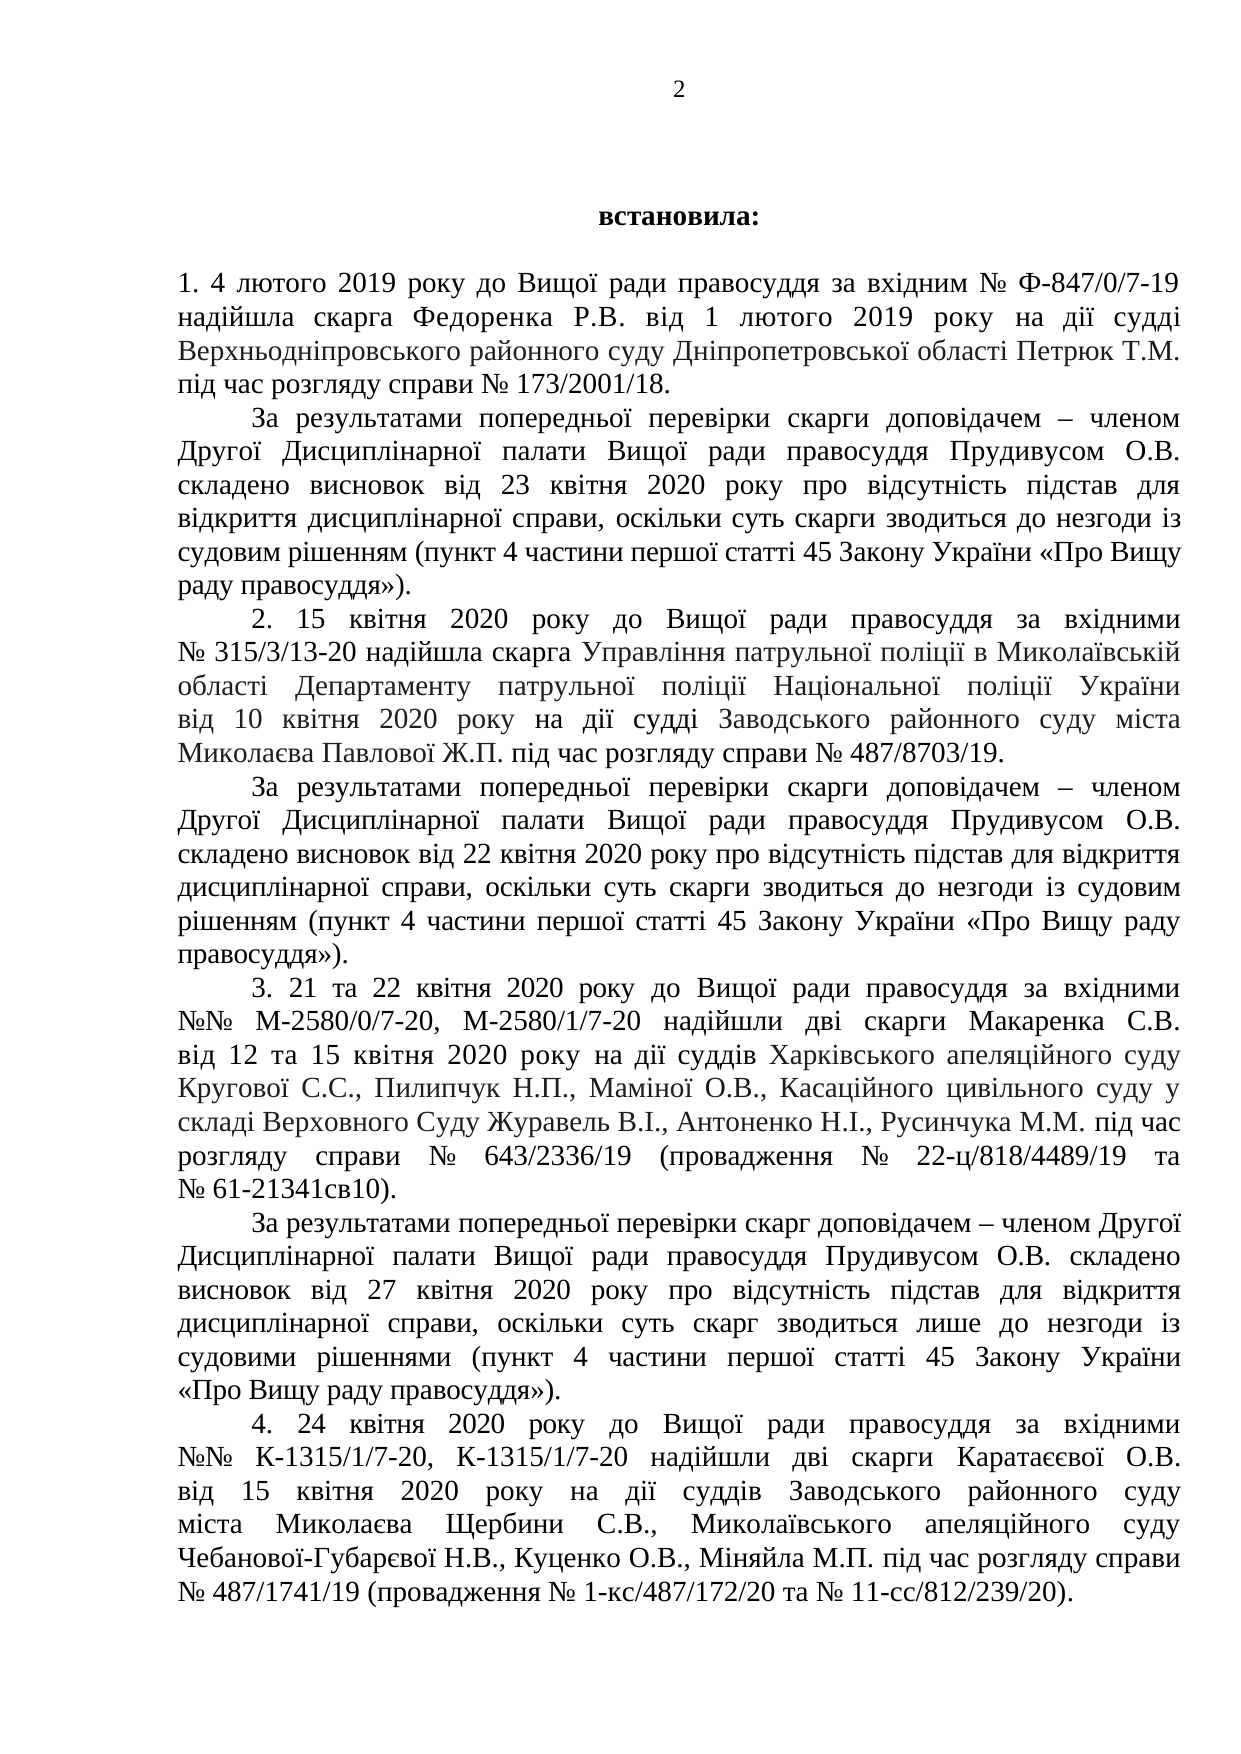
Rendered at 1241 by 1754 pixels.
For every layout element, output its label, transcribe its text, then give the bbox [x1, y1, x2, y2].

text 3. 21 та 22 квітня 2020 року до Вищої ради правосуддя за вхідними №№ М-2580/0/7-20, М-2580/1/7-20 надійшли дві скарги Макаренка С.В. від 12 та 15 квітня 2020 року на дії суддів Харківського апеляційного суду Кругової С.С., Пилипчук Н.П., Маміної О.В., Касаційного цивільного суду у складі Верховного Суду Журавель В.І., Антоненко Н.І., Русинчука М.М. під час розгляду справи № 643/2336/19 (провадження № 22-ц/818/4489/19 та № 61-21341св10). [177, 1104, 1181, 1205]
text 2. 15 квітня 2020 року до Вищої ради правосуддя за вхідними № 315/3/13-20 надійшла скарга Управління патрульної поліції в Миколаївській області Департаменту патрульної поліції Національної поліції України від 10 квітня 2020 року на дії судді Заводського районного суду міста Миколаєва Павлової Ж.П. під час розгляду справи № 487/8703/19. [504, 702, 1181, 769]
text За результатами попередньої перевірки скарги доповідачем – членом Другої Дисциплінарної палати Вищої ради правосуддя Прудивусом О.В. складено висновок від 22 квітня 2020 року про відсутність підстав для відкриття дисциплінарної справи, оскільки суть скарги зводиться до незгоди із судовим рішенням (пункт 4 частини першої статті 45 Закону України «Про Вищу раду правосуддя»). [177, 769, 1181, 970]
text 2. 15 квітня 2020 року до Вищої ради правосуддя за вхідними № 315/3/13-20 надійшла скарга Управління патрульної поліції в Миколаївській області Департаменту патрульної поліції Національної поліції України від 10 квітня 2020 року на дії судді Заводського районного суду міста Миколаєва Павлової Ж.П. під час розгляду справи № 487/8703/19. [177, 601, 1181, 668]
text 3. 21 та 22 квітня 2020 року до Вищої ради правосуддя за вхідними №№ М-2580/0/7-20, М-2580/1/7-20 надійшли дві скарги Макаренка С.В. від 12 та 15 квітня 2020 року на дії суддів Харківського апеляційного суду Кругової С.С., Пилипчук Н.П., Маміної О.В., Касаційного цивільного суду у складі Верховного Суду Журавель В.І., Антоненко Н.І., Русинчука М.М. під час розгляду справи № 643/2336/19 (провадження № 22-ц/818/4489/19 та № 61-21341св10). [177, 970, 1181, 1071]
text За результатами попередньої перевірки скарги доповідачем – членом Другої Дисциплінарної палати Вищої ради правосуддя Прудивусом О.В. складено висновок від 23 квітня 2020 року про відсутність підстав для відкриття дисциплінарної справи, оскільки суть скарги зводиться до незгоди із судовим рішенням (пункт 4 частини першої статті 45 Закону України «Про Вищу раду правосуддя»). [177, 400, 1181, 601]
text 1. 4 лютого 2019 року до Вищої ради правосуддя за вхідним № Ф-847/0/7-19 надійшла скарга Федоренка Р.В. від 1 лютого 2019 року на дії судді Верхньодніпровського районного суду Дніпропетровської області Петрюк Т.М. під час розгляду справи № 173/2001/18. [177, 266, 1181, 333]
text 4. 24 квітня 2020 року до Вищої ради правосуддя за вхідними №№ К-1315/1/7-20, К-1315/1/7-20 надійшли дві скарги Каратаєєвої О.В. від 15 квітня 2020 року на дії суддів Заводського районного суду міста Миколаєва Щербини С.В., Миколаївського апеляційного суду Чебанової-Губарєвої Н.В., Куценко О.В., Міняйла М.П. під час розгляду справи № 487/1741/19 (провадження № 1-кс/487/172/20 та № 11-сс/812/239/20). [177, 1406, 1181, 1507]
text встановила: [177, 198, 1181, 232]
text 1. 4 лютого 2019 року до Вищої ради правосуддя за вхідним № Ф-847/0/7-19 надійшла скарга Федоренка Р.В. від 1 лютого 2019 року на дії судді Верхньодніпровського районного суду Дніпропетровської області Петрюк Т.М. під час розгляду справи № 173/2001/18. [177, 366, 1181, 400]
text 4. 24 квітня 2020 року до Вищої ради правосуддя за вхідними №№ К-1315/1/7-20, К-1315/1/7-20 надійшли дві скарги Каратаєєвої О.В. від 15 квітня 2020 року на дії суддів Заводського районного суду міста Миколаєва Щербини С.В., Миколаївського апеляційного суду Чебанової-Губарєвої Н.В., Куценко О.В., Міняйла М.П. під час розгляду справи № 487/1741/19 (провадження № 1-кс/487/172/20 та № 11-сс/812/239/20). [177, 1540, 1181, 1607]
